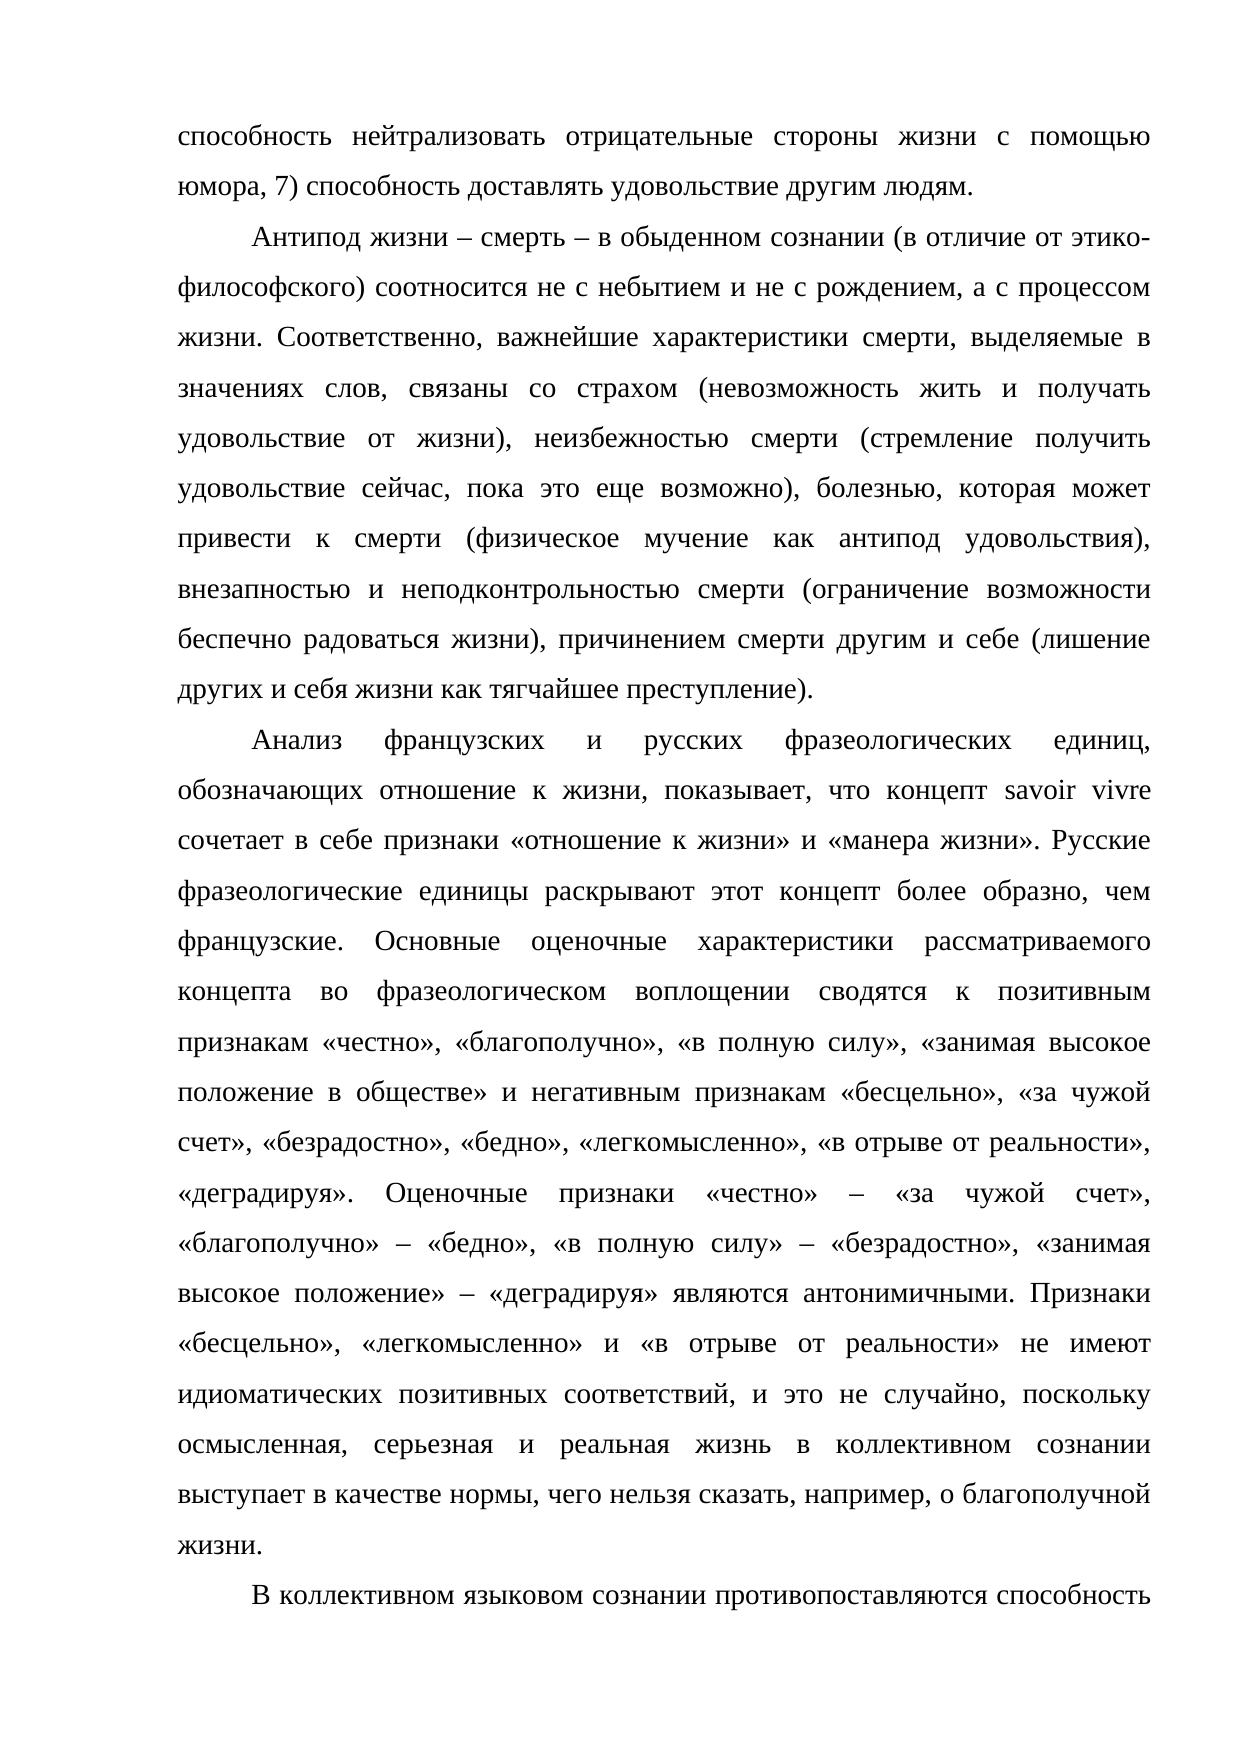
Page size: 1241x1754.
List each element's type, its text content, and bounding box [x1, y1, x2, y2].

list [177, 118, 1152, 202]
list Антипод жизни – смерть – в обыденном сознании (в отличие от этико-философского) соотносится не с небытием и не с рождением, а с процессом жизни. Соответственно, важнейшие характеристики смерти, выделяемые в значениях слов, связаны со страхом (невозможность жить и получать удовольствие от жизни), неизбежностью смерти (стремление получить удовольствие сейчас, пока это еще возможно), болезнью, которая может привести к смерти (физическое мучение как антипод удовольствия), внезапностью и неподконтрольностью смерти (ограничение возможности беспечно радоваться жизни), причинением смерти другим и себе (лишение других и себя жизни как тягчайшее преступление). [177, 219, 1152, 705]
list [177, 1577, 1152, 1611]
list Анализ французских и русских фразеологических единиц, обозначающих отношение к жизни, показывает, что концепт savoir vivre сочетает в себе признаки «отношение к жизни» и «манера жизни». Русские фразеологические единицы раскрывают этот концепт более образно, чем французские. Основные оценочные характеристики рассматриваемого концепта во фразеологическом воплощении сводятся к позитивным признакам «честно», «благополучно», «в полную силу», «занимая высокое положение в обществе» и негативным признакам «бесцельно», «за чужой счет», «безрадостно», «бедно», «легкомысленно», «в отрыве от реальности», «деградируя». Оценочные признаки «честно» – «за чужой счет», «благополучно» – «бедно», «в полную силу» – «безрадостно», «занимая высокое положение» – «деградируя» являются антонимичными. Признаки «бесцельно», «легкомысленно» и «в отрыве от реальности» не имеют идиоматических позитивных соответствий, и это не случайно, поскольку осмысленная, серьезная и реальная жизнь в коллективном сознании выступает в качестве нормы, чего нельзя сказать, например, о благополучной жизни. [177, 722, 1152, 1560]
